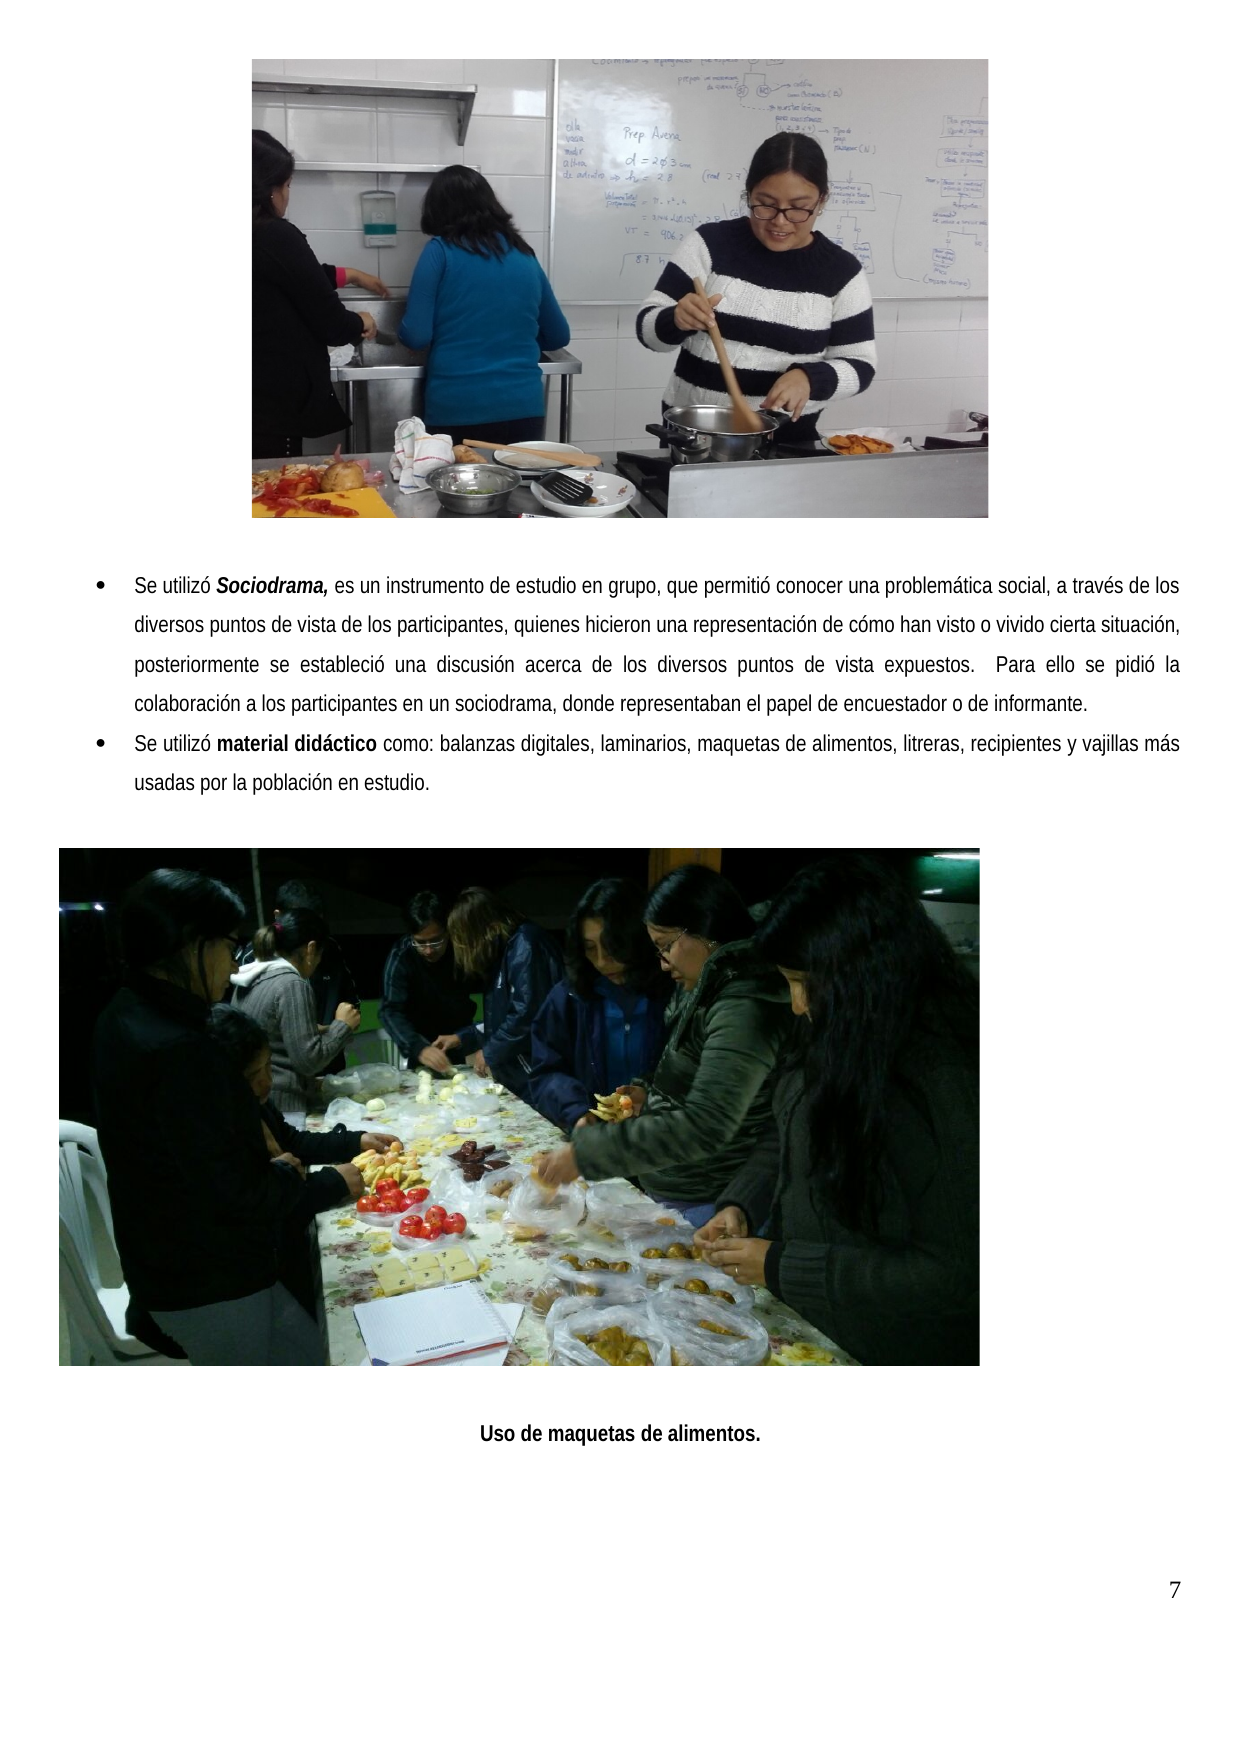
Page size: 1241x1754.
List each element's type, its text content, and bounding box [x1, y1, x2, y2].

picture [59, 848, 980, 1366]
list Se utilizó Sociodrama, es un instrumento de estudio en grupo, que permitió conocer una problemática social, a través de los diversos puntos de vista de los participantes, quienes hicieron una representación de cómo han visto o vivido cierta situación, posteriormente se estableció una discusión acerca de los diversos puntos de vista expuestos. Para ello se pidió la colaboración a los participantes en un sociodrama, donde representaban el papel de encuestador o de informante. [97, 572, 1181, 717]
list Se utilizó material didáctico como: balanzas digitales, laminarios, maquetas de alimentos, litreras, recipientes y vajillas más usadas por la población en estudio. [97, 730, 1181, 796]
picture [251, 59, 989, 518]
text Uso de maquetas de alimentos. [59, 1420, 1181, 1446]
